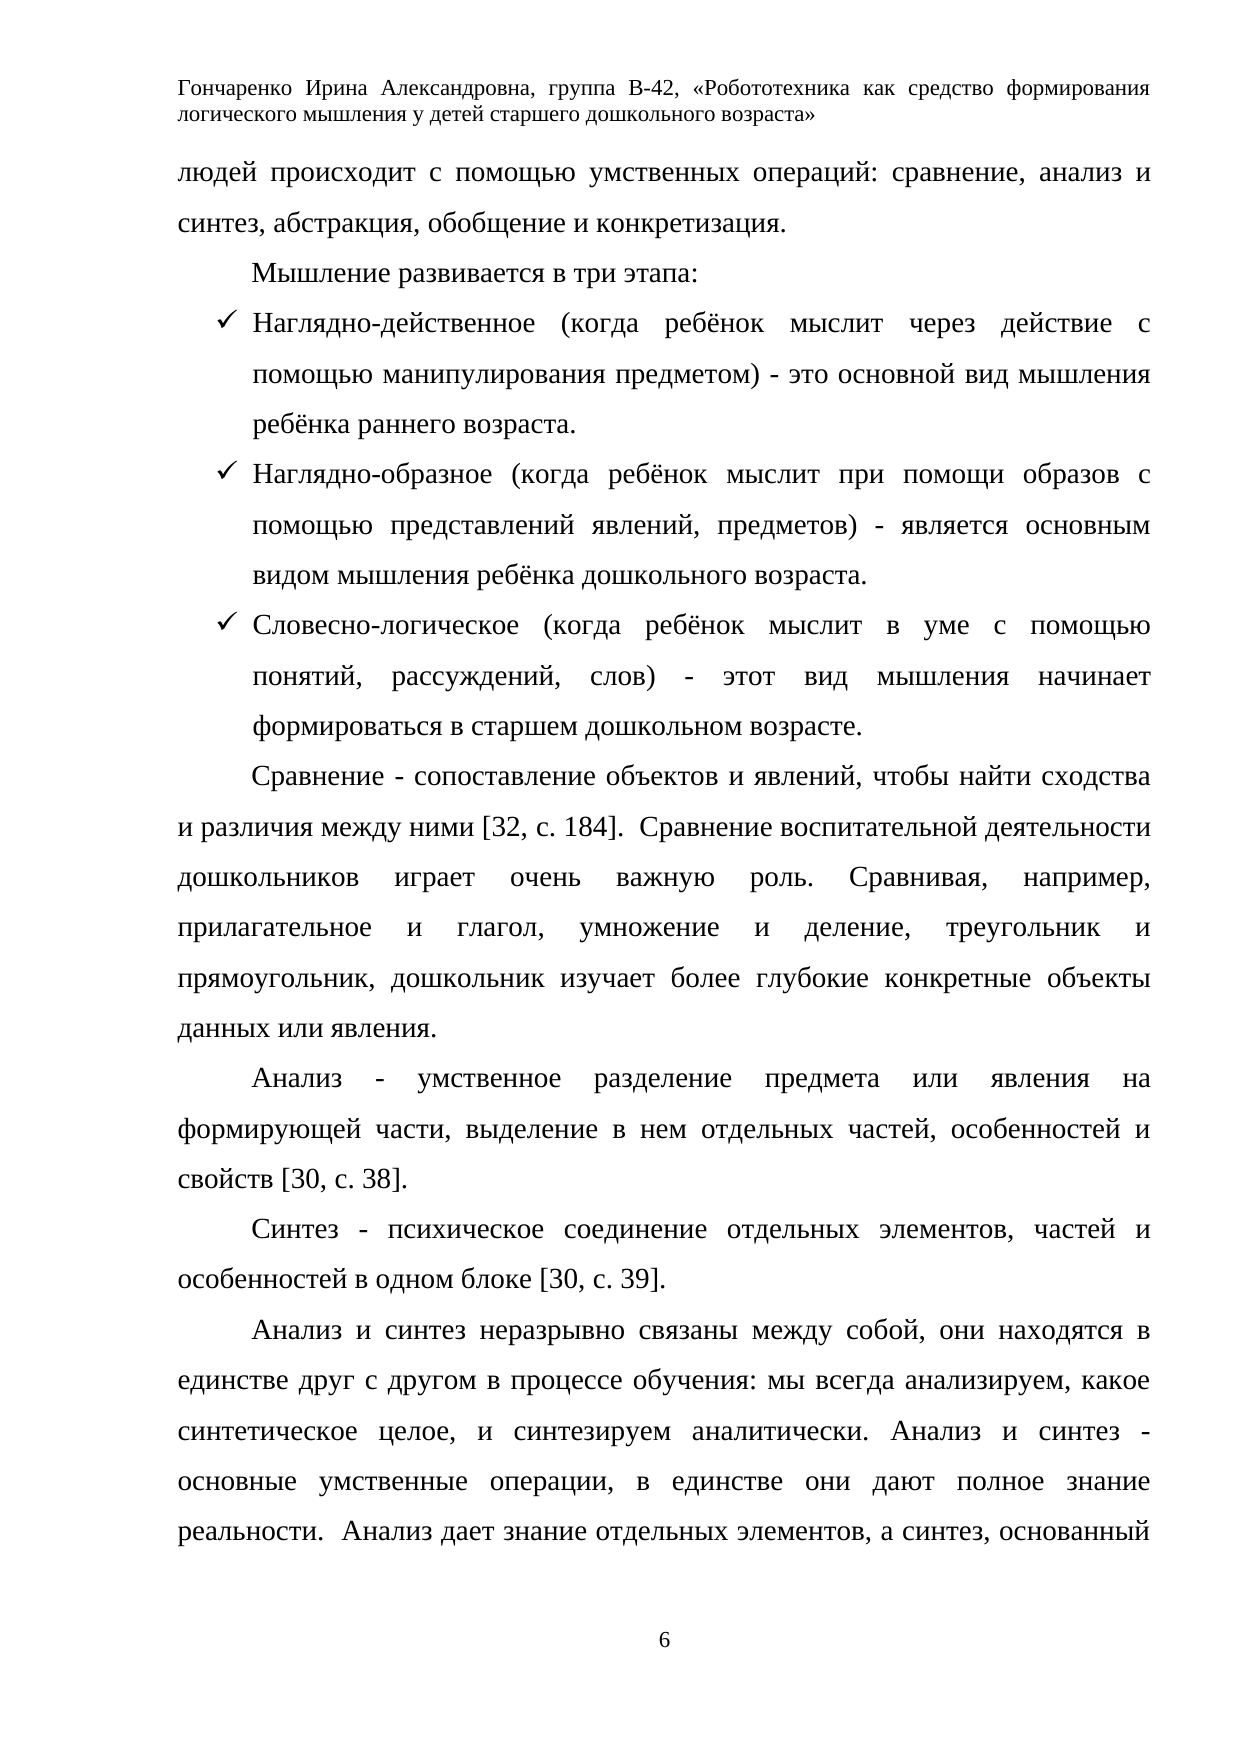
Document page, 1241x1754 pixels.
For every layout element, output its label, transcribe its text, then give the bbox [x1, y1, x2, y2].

text Синтез - психическое соединение отдельных элементов, частей и особенностей в одном блоке [30, c. 39]. [177, 1211, 1152, 1295]
text Мышление развивается в три этапа: [177, 255, 1152, 289]
list Наглядно-действенное (когда ребёнок мыслит через действие с помощью манипулирования предметом) - это основной вид мышления ребёнка раннего возраста. [215, 305, 1152, 440]
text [177, 154, 1152, 238]
text Сравнение - сопоставление объектов и явлений, чтобы найти сходства и различия между ними [32, c. 184]. Сравнение воспитательной деятельности дошкольников играет очень важную роль. Сравнивая, например, прилагательное и глагол, умножение и деление, треугольник и прямоугольник, дошкольник изучает более глубокие конкретные объекты данных или явления. [177, 758, 1152, 1044]
list Наглядно-образное (когда ребёнок мыслит при помощи образов с помощью представлений явлений, предметов) - является основным видом мышления ребёнка дошкольного возраста. [215, 456, 1152, 591]
text Анализ - умственное разделение предмета или явления на формирующей части, выделение в нем отдельных частей, особенностей и свойств [30, c. 38]. [177, 1060, 1152, 1194]
list Словесно-логическое (когда ребёнок мыслит в уме с помощью понятий, рассуждений, слов) - этот вид мышления начинает формироваться в старшем дошкольном возрасте. [215, 607, 1152, 742]
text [177, 1312, 1152, 1547]
